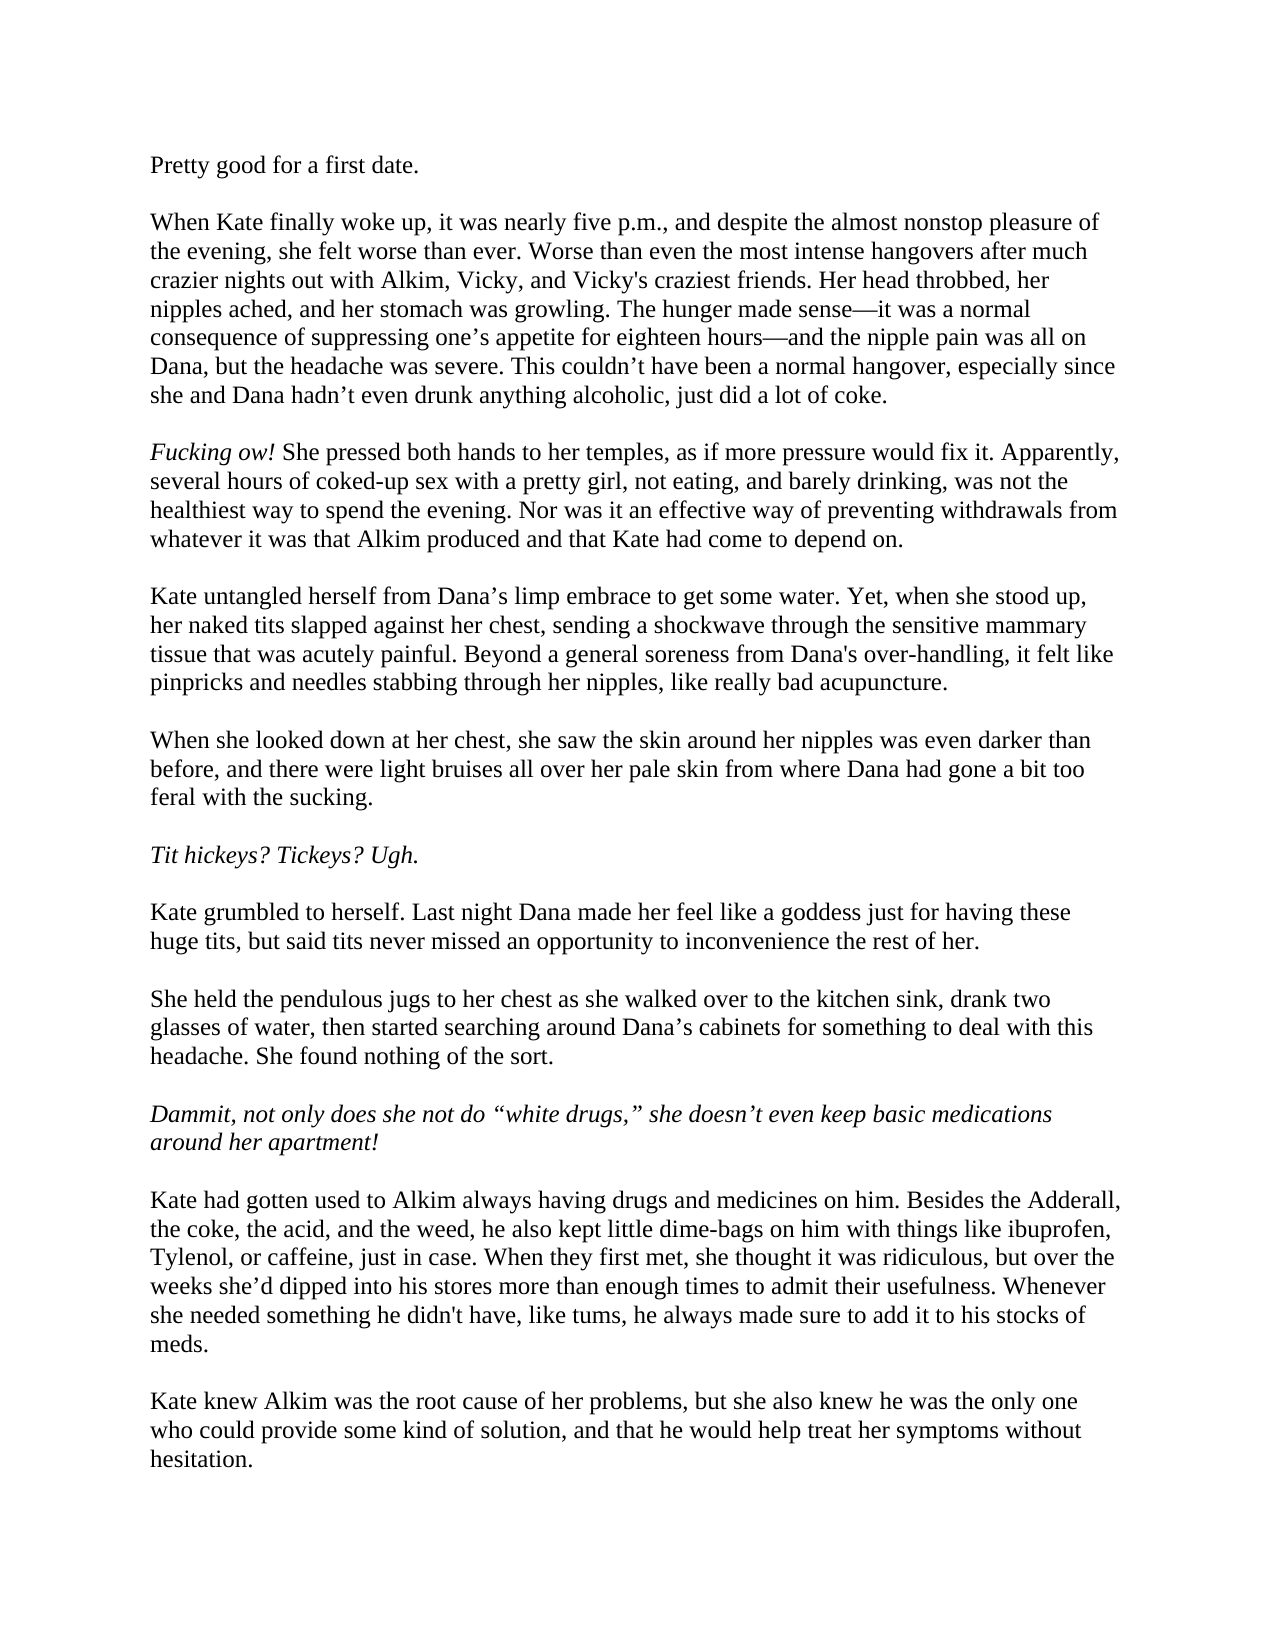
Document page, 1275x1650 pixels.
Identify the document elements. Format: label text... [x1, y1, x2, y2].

text When she looked down at her chest, she saw the skin around her nipples was even darker than before, and there were light bruises all over her pale skin from where Dana had gone a bit too feral with the sucking. [150, 725, 1125, 811]
text Kate untangled herself from Dana’s limp embrace to get some water. Yet, when she stood up, her naked tits slapped against her chest, sending a shockwave through the sensitive mammary tissue that was acutely painful. Beyond a general soreness from Dana's over-handling, it felt like pinpricks and needles stabbing through her nipples, like really bad acupuncture. [150, 581, 1125, 696]
text Pretty good for a first date. [150, 150, 1125, 179]
text Dammit, not only does she not do “white drugs,” she doesn’t even keep basic medications around her apartment! [150, 1099, 1125, 1156]
text Kate grumbled to herself. Last night Dana made her feel like a goddess just for having these huge tits, but said tits never missed an opportunity to inconvenience the rest of her. [150, 897, 1125, 955]
text When Kate finally woke up, it was nearly five p.m., and despite the almost nonstop pleasure of the evening, she felt worse than ever. Worse than even the most intense hangovers after much crazier nights out with Alkim, Vicky, and Vicky's craziest friends. Her head throbbed, her nipples ached, and her stomach was growling. The hunger made sense—it was a normal consequence of suppressing one’s appetite for eighteen hours—and the nipple pain was all on Dana, but the headache was severe. This couldn’t have been a normal hangover, especially since she and Dana hadn’t even drunk anything alcoholic, just did a lot of coke. [150, 207, 1125, 409]
text She held the pendulous jugs to her chest as she walked over to the kitchen sink, drank two glasses of water, then started searching around Dana’s cabinets for something to deal with this headache. She found nothing of the sort. [150, 984, 1125, 1070]
text Kate knew Alkim was the root cause of her problems, but she also knew he was the only one who could provide some kind of solution, and that he would help treat her symptoms without hesitation. [150, 1386, 1125, 1472]
text Fucking ow! She pressed both hands to her temples, as if more pressure would fix it. Apparently, several hours of coked-up sex with a pretty girl, not eating, and barely drinking, was not the healthiest way to spend the evening. Nor was it an effective way of preventing withdrawals from whatever it was that Alkim produced and that Kate had come to depend on. [150, 437, 1125, 552]
text Tit hickeys? Tickeys? Ugh. [150, 840, 1125, 869]
text Kate had gotten used to Alkim always having drugs and medicines on him. Besides the Adderall, the coke, the acid, and the weed, he also kept little dime-bags on him with things like ibuprofen, Tylenol, or caffeine, just in case. When they first met, she thought it was ridiculous, but over the weeks she’d dipped into his stores more than enough times to admit their usefulness. Whenever she needed something he didn't have, like tums, he always made sure to add it to his stocks of meds. [150, 1185, 1125, 1357]
